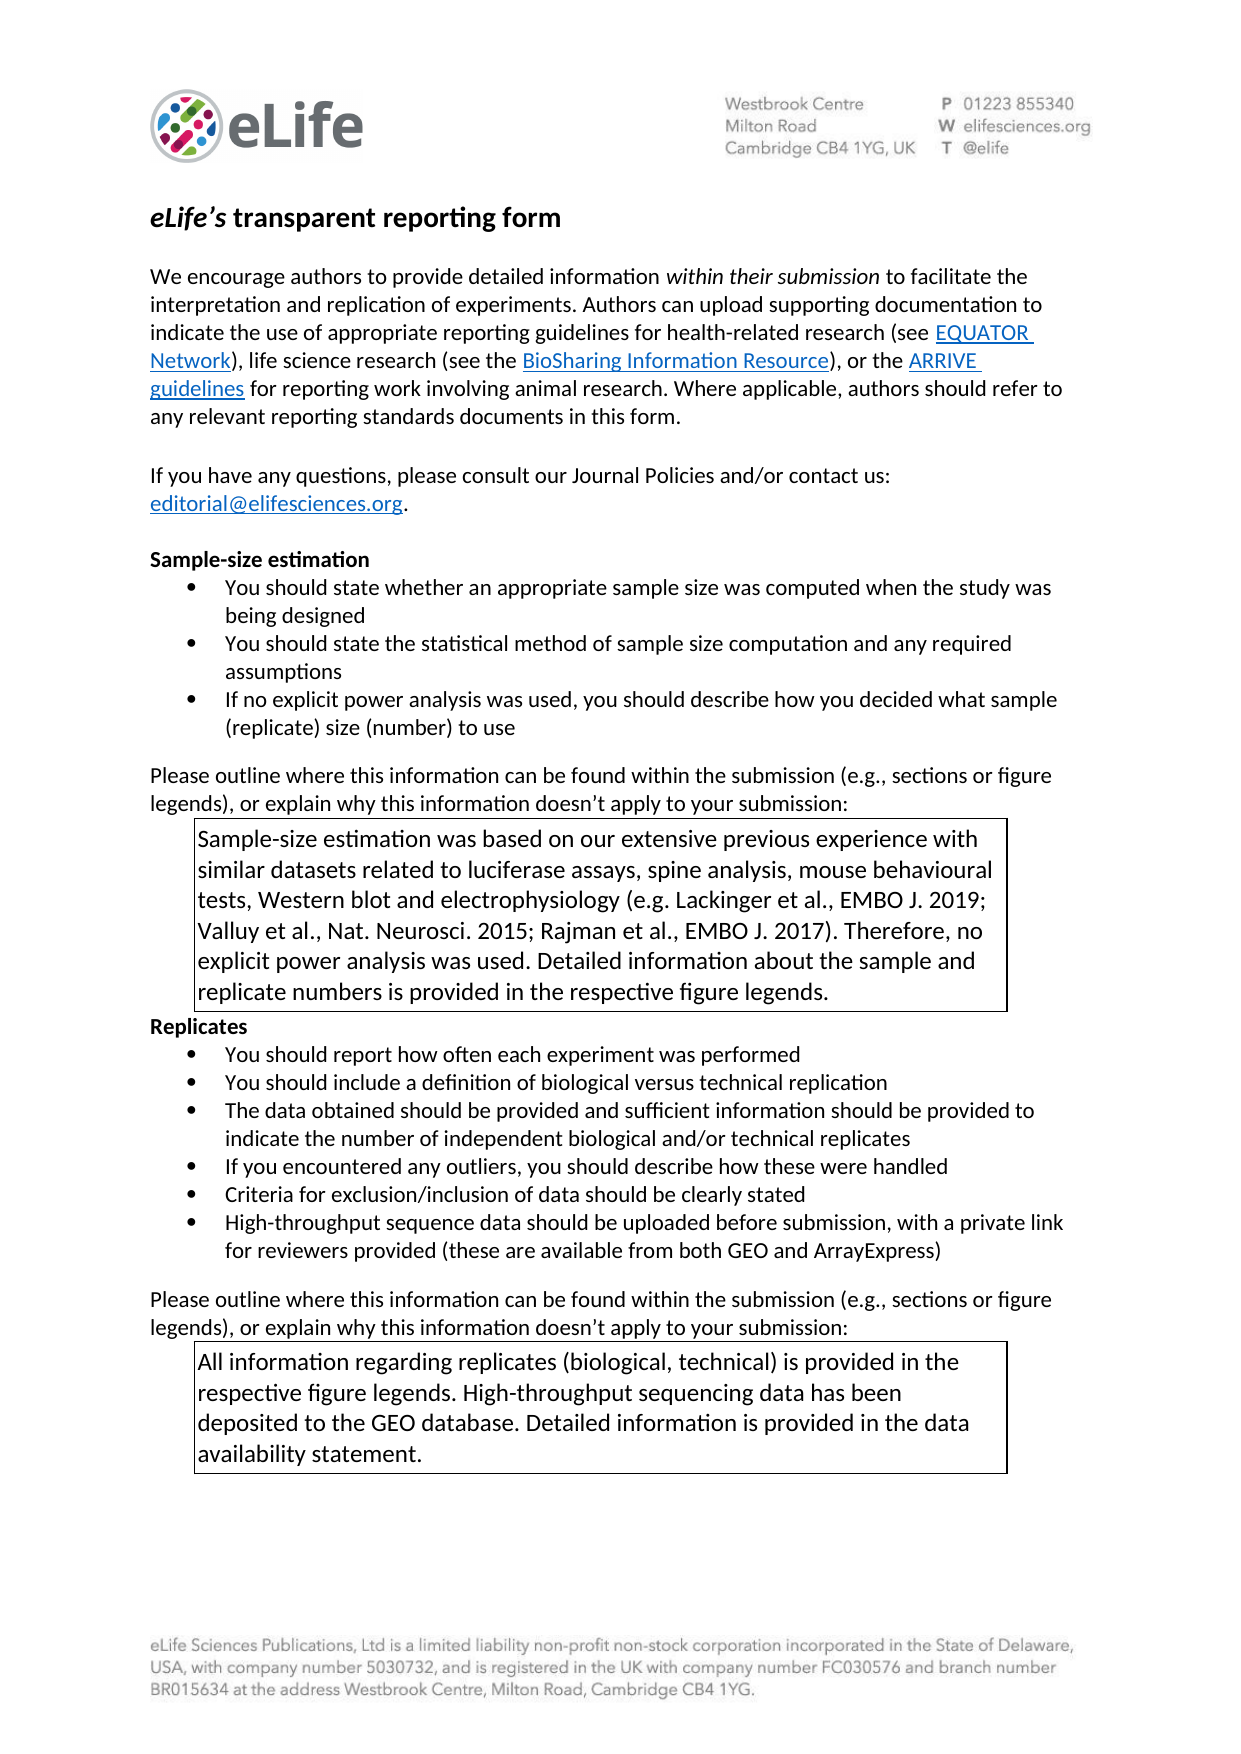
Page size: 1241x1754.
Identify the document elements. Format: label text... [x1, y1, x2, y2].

text If you have any questions, please consult our Journal Policies and/or contact us: editorial@elifesciences.org. [150, 461, 1090, 517]
list If no explicit power analysis was used, you should describe how you decided what sample (replicate) size (number) to use [187, 685, 1090, 741]
text Replicates [150, 846, 1090, 1040]
list If you encountered any outliers, you should describe how these were handled [187, 1152, 1090, 1180]
text eLife’s transparent reporting form [150, 199, 1090, 234]
picture [683, 16, 1240, 188]
list High-throughput sequence data should be uploaded before submission, with a private link for reviewers provided (these are available from both GEO and ArrayExpress) [187, 1208, 1090, 1264]
list You should include a definition of biological versus technical replication [187, 1068, 1090, 1096]
picture [0, 1593, 1241, 1713]
list You should report how often each experiment was performed [187, 1040, 1090, 1068]
text We encourage authors to provide detailed information within their submission to facilitate the interpretation and replication of experiments. Authors can upload supporting documentation to indicate the use of appropriate reporting guidelines for health-related research (see EQUATOR Network), life science research (see the BioSharing Information Resource), or the ARRIVE guidelines for reporting work involving animal research. Where applicable, authors should refer to any relevant reporting standards documents in this form. [150, 262, 1090, 430]
list You should state whether an appropriate sample size was computed when the study was being designed [187, 573, 1090, 629]
picture [150, 89, 363, 163]
text Sample-size estimation [150, 545, 1090, 573]
list You should state the statistical method of sample size computation and any required assumptions [187, 629, 1090, 685]
list The data obtained should be provided and sufficient information should be provided to indicate the number of independent biological and/or technical replicates [187, 1096, 1090, 1152]
text All information regarding replicates (biological, technical) is provided in the respective figure legends. High-throughput sequencing data has been deposited to the GEO database. Detailed information is provided in the data availability statement. [195, 1344, 1006, 1471]
text Sample-size estimation was based on our extensive previous experience with similar datasets related to luciferase assays, spine analysis, mouse behavioural tests, Western blot and electrophysiology (e.g. Lackinger et al., EMBO J. 2019; Valluy et al., Nat. Neurosci. 2015; Rajman et al., EMBO J. 2017). Therefore, no explicit power analysis was used. Detailed information about the sample and replicate numbers is provided in the respective figure legends. [195, 821, 1006, 1008]
list Criteria for exclusion/inclusion of data should be clearly stated [187, 1180, 1090, 1208]
